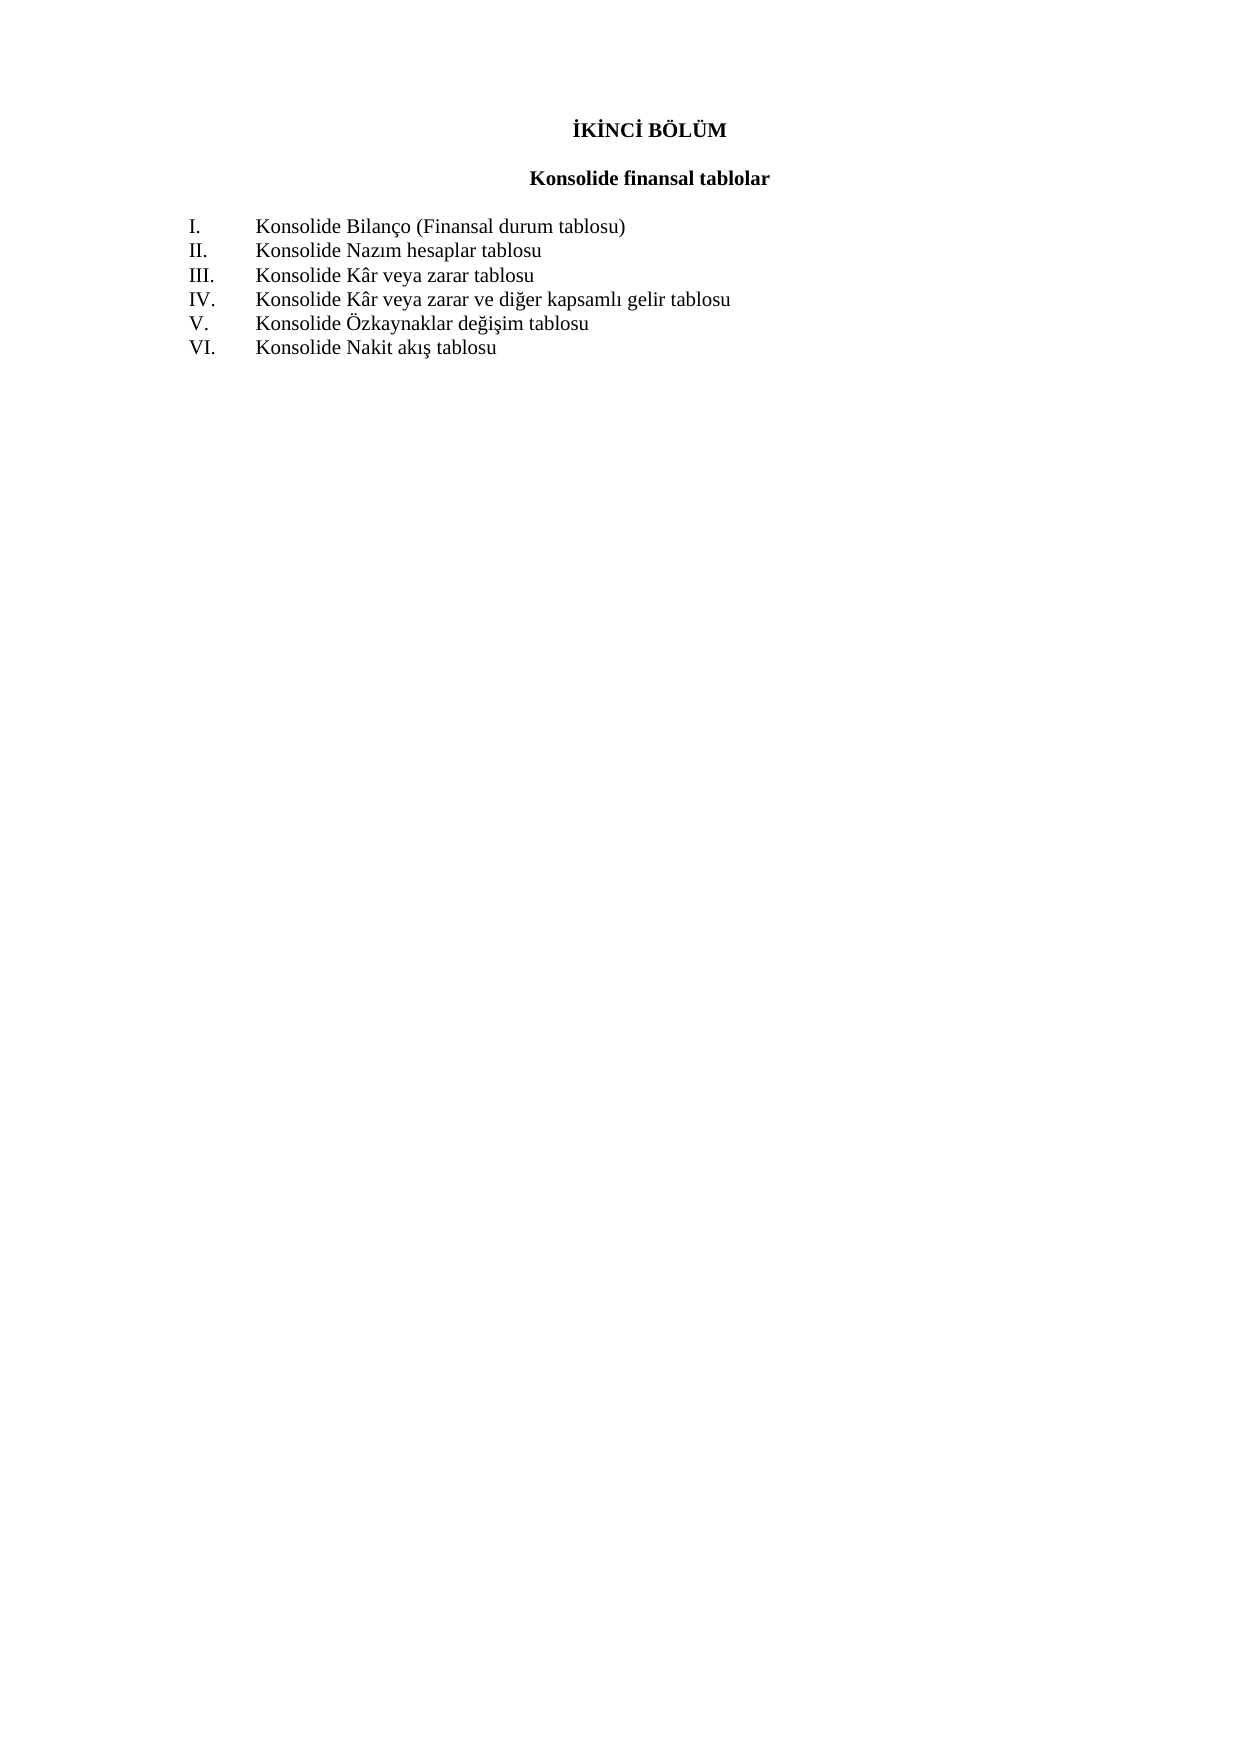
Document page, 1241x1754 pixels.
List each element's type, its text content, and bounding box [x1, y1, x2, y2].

table_cell Konsolide Nazım hesaplar tablosu [244, 239, 1122, 262]
table_cell Konsolide Özkaynaklar değişim tablosu [244, 311, 1122, 335]
table_header Konsolide Bilanço (Finansal durum tablosu) [244, 214, 1122, 238]
text İKİNCİ BÖLÜM [177, 118, 1122, 142]
table_cell IV. [177, 287, 244, 311]
table_cell VI. [177, 335, 244, 359]
text Konsolide finansal tablolar [177, 166, 1122, 190]
table_cell V. [177, 311, 244, 335]
table_cell Konsolide Kâr veya zarar tablosu [244, 263, 1122, 287]
table_cell II. [177, 239, 244, 262]
table_cell III. [177, 263, 244, 287]
table_header I. [177, 214, 244, 238]
table_cell Konsolide Nakit akış tablosu [244, 335, 1122, 359]
table_cell Konsolide Kâr veya zarar ve diğer kapsamlı gelir tablosu [244, 287, 1122, 311]
